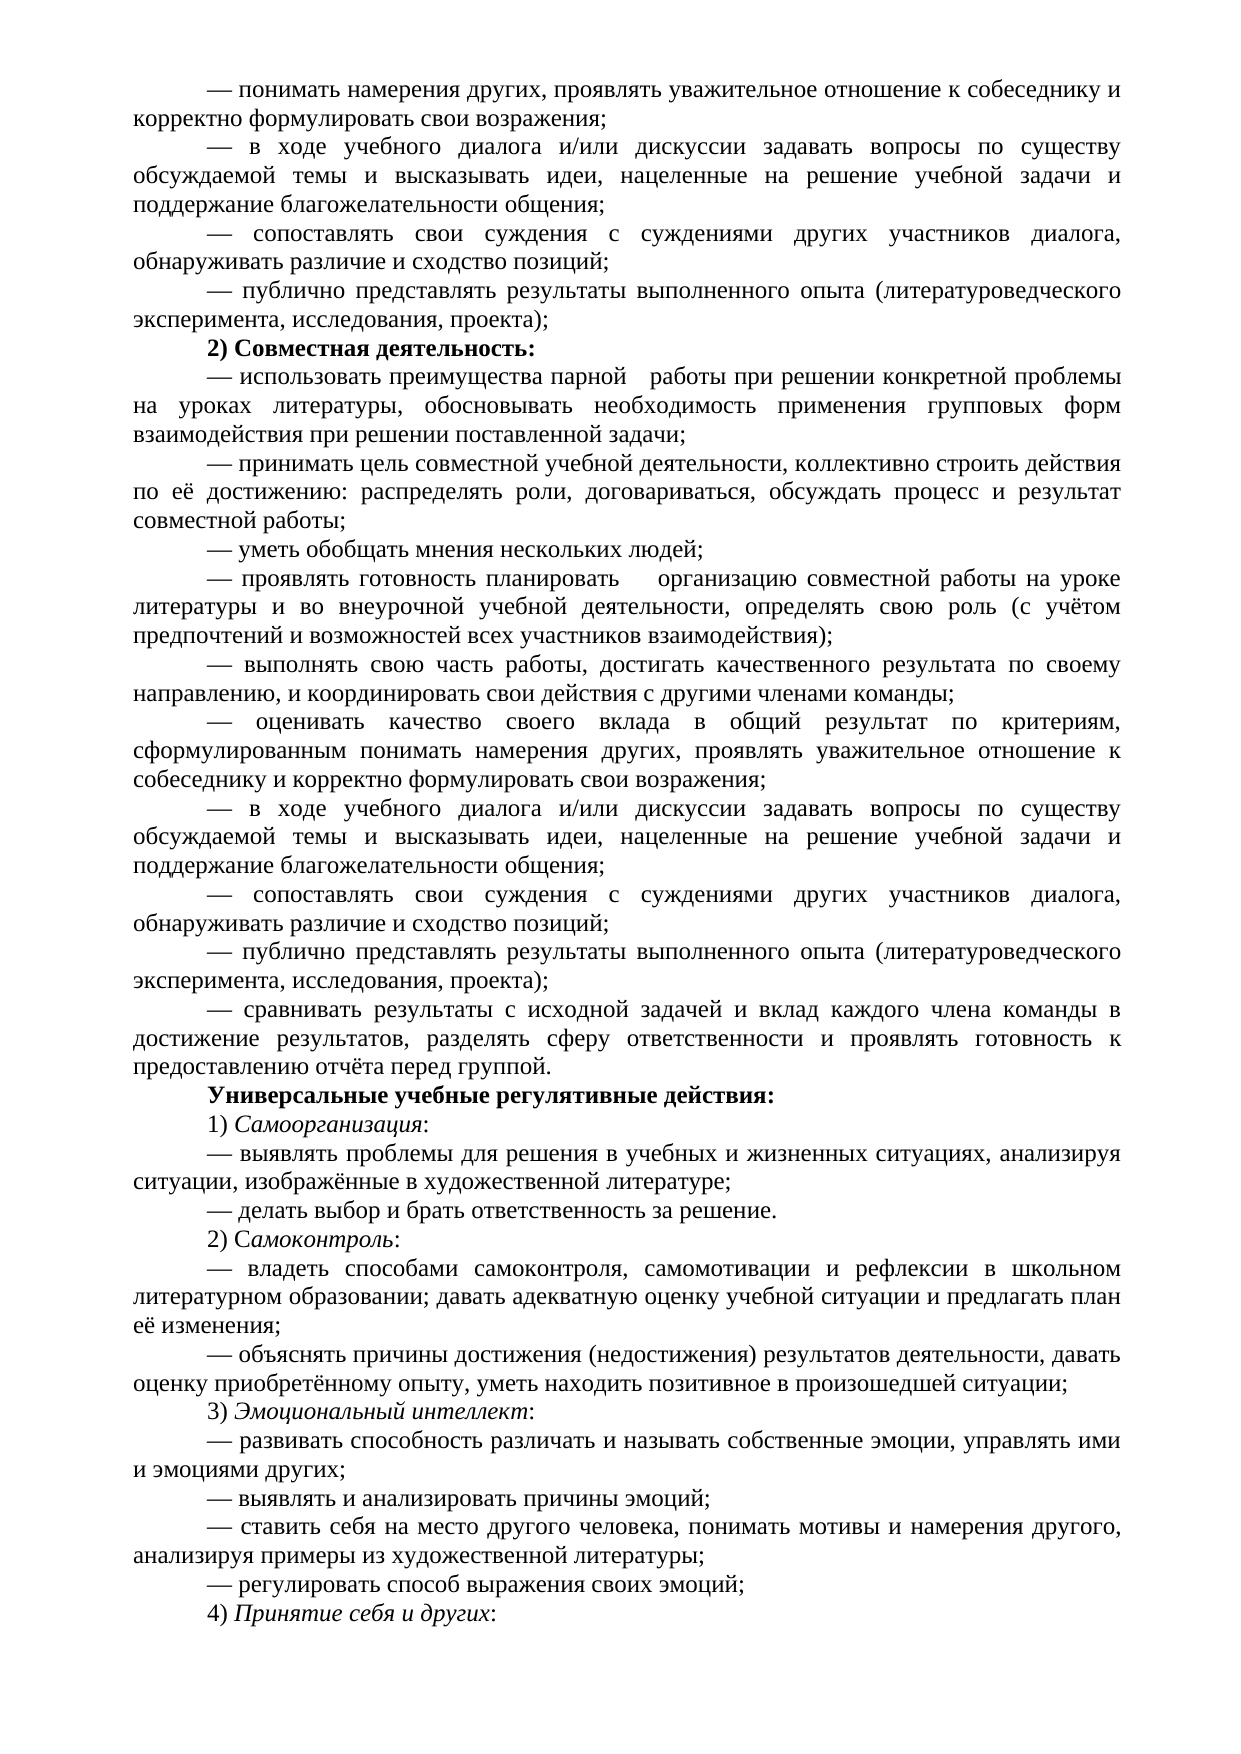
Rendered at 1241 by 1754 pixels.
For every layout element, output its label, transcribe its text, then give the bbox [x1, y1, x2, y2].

text — в ходе учебного диалога и/или дискуссии задавать вопросы по существу обсуждаемой темы и высказывать идеи, нацеленные на решение учебной задачи и поддержание благожелательности общения; [133, 793, 1122, 879]
text — уметь обобщать мнения нескольких людей; [133, 534, 1122, 563]
text — публично представлять результаты выполненного опыта (литературоведческого эксперимента, исследования, проекта); [133, 936, 1122, 994]
text — выполнять свою часть работы, достигать качественного результата по своему направлению, и координировать свои действия с другими членами команды; [133, 649, 1122, 706]
text — публично представлять результаты выполненного опыта (литературоведческого эксперимента, исследования, проекта); [133, 275, 1122, 333]
text — регулировать способ выражения своих эмоций; [133, 1569, 1122, 1598]
text — объяснять причины достижения (недостижения) результатов деятельности, давать оценку приобретённому опыту, уметь находить позитивное в произошедшей ситуации; [133, 1339, 1122, 1396]
text 2) Самоконтроль: [133, 1224, 1122, 1253]
text — использовать преимущества парной работы при решении конкретной проблемы на уроках литературы, обосновывать необходимость применения групповых форм взаимодействия при решении поставленной задачи; [133, 361, 1122, 448]
text — сопоставлять свои суждения с суждениями других участников диалога, обнаруживать различие и сходство позиций; [133, 879, 1122, 936]
text — проявлять готовность планировать организацию совместной работы на уроке литературы и во внеурочной учебной деятельности, определять свою роль (с учётом предпочтений и возможностей всех участников взаимодействия); [133, 563, 1122, 649]
text — сравнивать результаты с исходной задачей и вклад каждого члена команды в достижение результатов, разделять сферу ответственности и проявлять готовность к предоставлению отчёта перед группой. [133, 994, 1122, 1080]
text — выявлять проблемы для решения в учебных и жизненных ситуациях, анализируя ситуации, изображённые в художественной литературе; [133, 1138, 1122, 1195]
text 2) Совместная деятельность: [133, 333, 1122, 361]
text — развивать способность различать и называть собственные эмоции, управлять ими и эмоциями других; [133, 1425, 1122, 1483]
text — понимать намерения других, проявлять уважительное отношение к собеседнику и корректно формулировать свои возражения; [133, 74, 1122, 131]
text 4) Принятие себя и других: [133, 1598, 1122, 1626]
text — принимать цель совместной учебной деятельности, коллективно строить действия по её достижению: распределять роли, договариваться, обсуждать процесс и результат совместной работы; [133, 448, 1122, 534]
text Универсальные учебные регулятивные действия: [133, 1080, 1122, 1109]
text 1) Самоорганизация: [133, 1109, 1122, 1138]
text — оценивать качество своего вклада в общий результат по критериям, сформулированным понимать намерения других, проявлять уважительное отношение к собеседнику и корректно формулировать свои возражения; [133, 706, 1122, 793]
text — сопоставлять свои суждения с суждениями других участников диалога, обнаруживать различие и сходство позиций; [133, 218, 1122, 275]
text — владеть способами самоконтроля, самомотивации и рефлексии в школьном литературном образовании; давать адекватную оценку учебной ситуации и предлагать план её изменения; [133, 1253, 1122, 1339]
text — делать выбор и брать ответственность за решение. [133, 1195, 1122, 1224]
text 3) Эмоциональный интеллект: [133, 1396, 1122, 1425]
text — выявлять и анализировать причины эмоций; [133, 1483, 1122, 1511]
text — в ходе учебного диалога и/или дискуссии задавать вопросы по существу обсуждаемой темы и высказывать идеи, нацеленные на решение учебной задачи и поддержание благожелательности общения; [133, 131, 1122, 218]
text — ставить себя на место другого человека, понимать мотивы и намерения другого, анализируя примеры из художественной литературы; [133, 1511, 1122, 1569]
